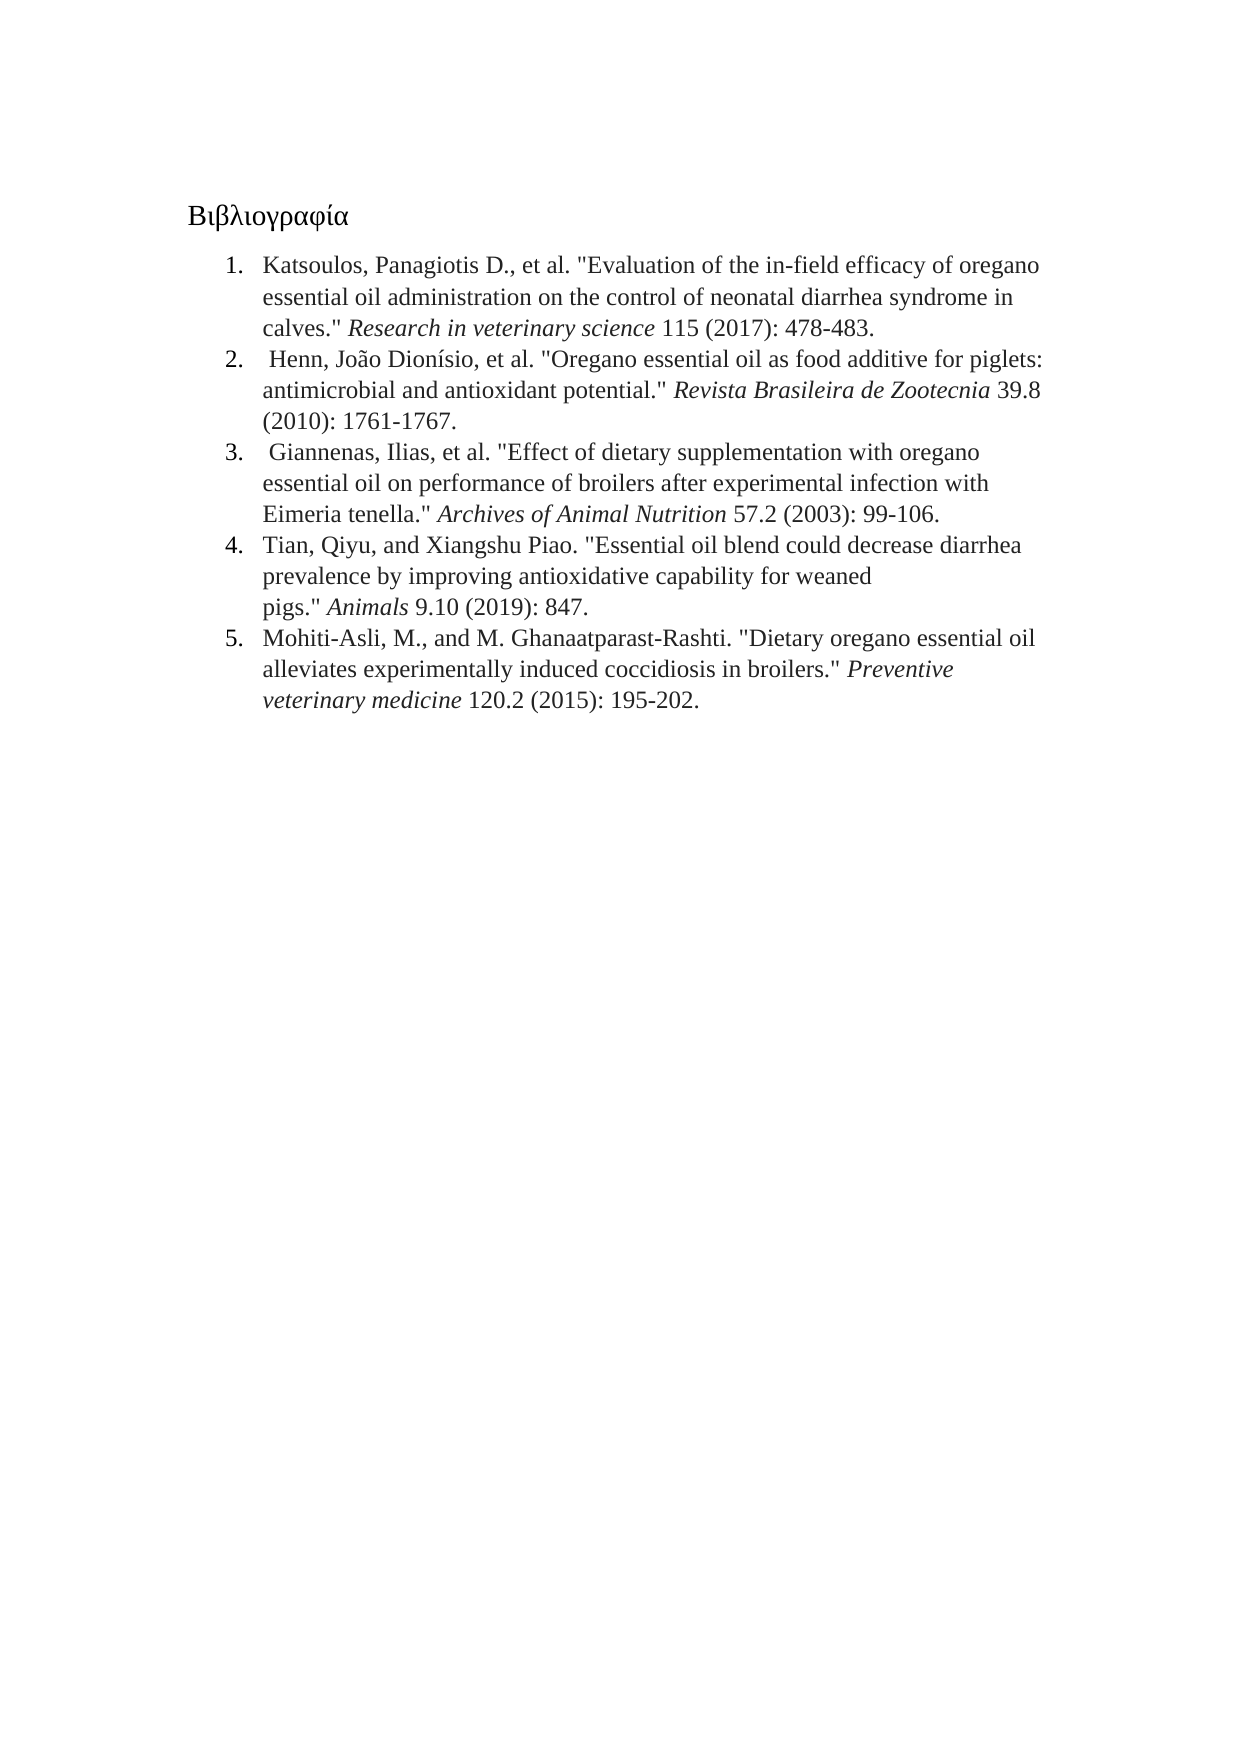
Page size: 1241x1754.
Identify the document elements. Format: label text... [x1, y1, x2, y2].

list Mohiti-Asli, M., and M. Ghanaatparast-Rashti. "Dietary oregano essential oil alleviates experimentally induced coccidiosis in broilers." Preventive veterinary medicine 120.2 (2015): 195-202. [225, 623, 1053, 714]
list Giannenas, Ilias, et al. "Effect of dietary supplementation with oregano essential oil on performance of broilers after experimental infection with Eimeria tenella." Archives of Animal Nutrition 57.2 (2003): 99-106. [225, 437, 1053, 528]
list Tian, Qiyu, and Xiangshu Piao. "Essential oil blend could decrease diarrhea prevalence by improving antioxidative capability for weaned pigs." Animals 9.10 (2019): 847. [225, 530, 1053, 621]
list Katsoulos, Panagiotis D., et al. "Evaluation of the in-field efficacy of oregano essential oil administration on the control of neonatal diarrhea syndrome in calves." Research in veterinary science 115 (2017): 478-483. [225, 251, 1053, 341]
text Βιβλιογραφία [187, 198, 1053, 231]
list Henn, João Dionísio, et al. "Oregano essential oil as food additive for piglets: antimicrobial and antioxidant potential." Revista Brasileira de Zootecnia 39.8 (2010): 1761-1767. [225, 344, 1053, 434]
